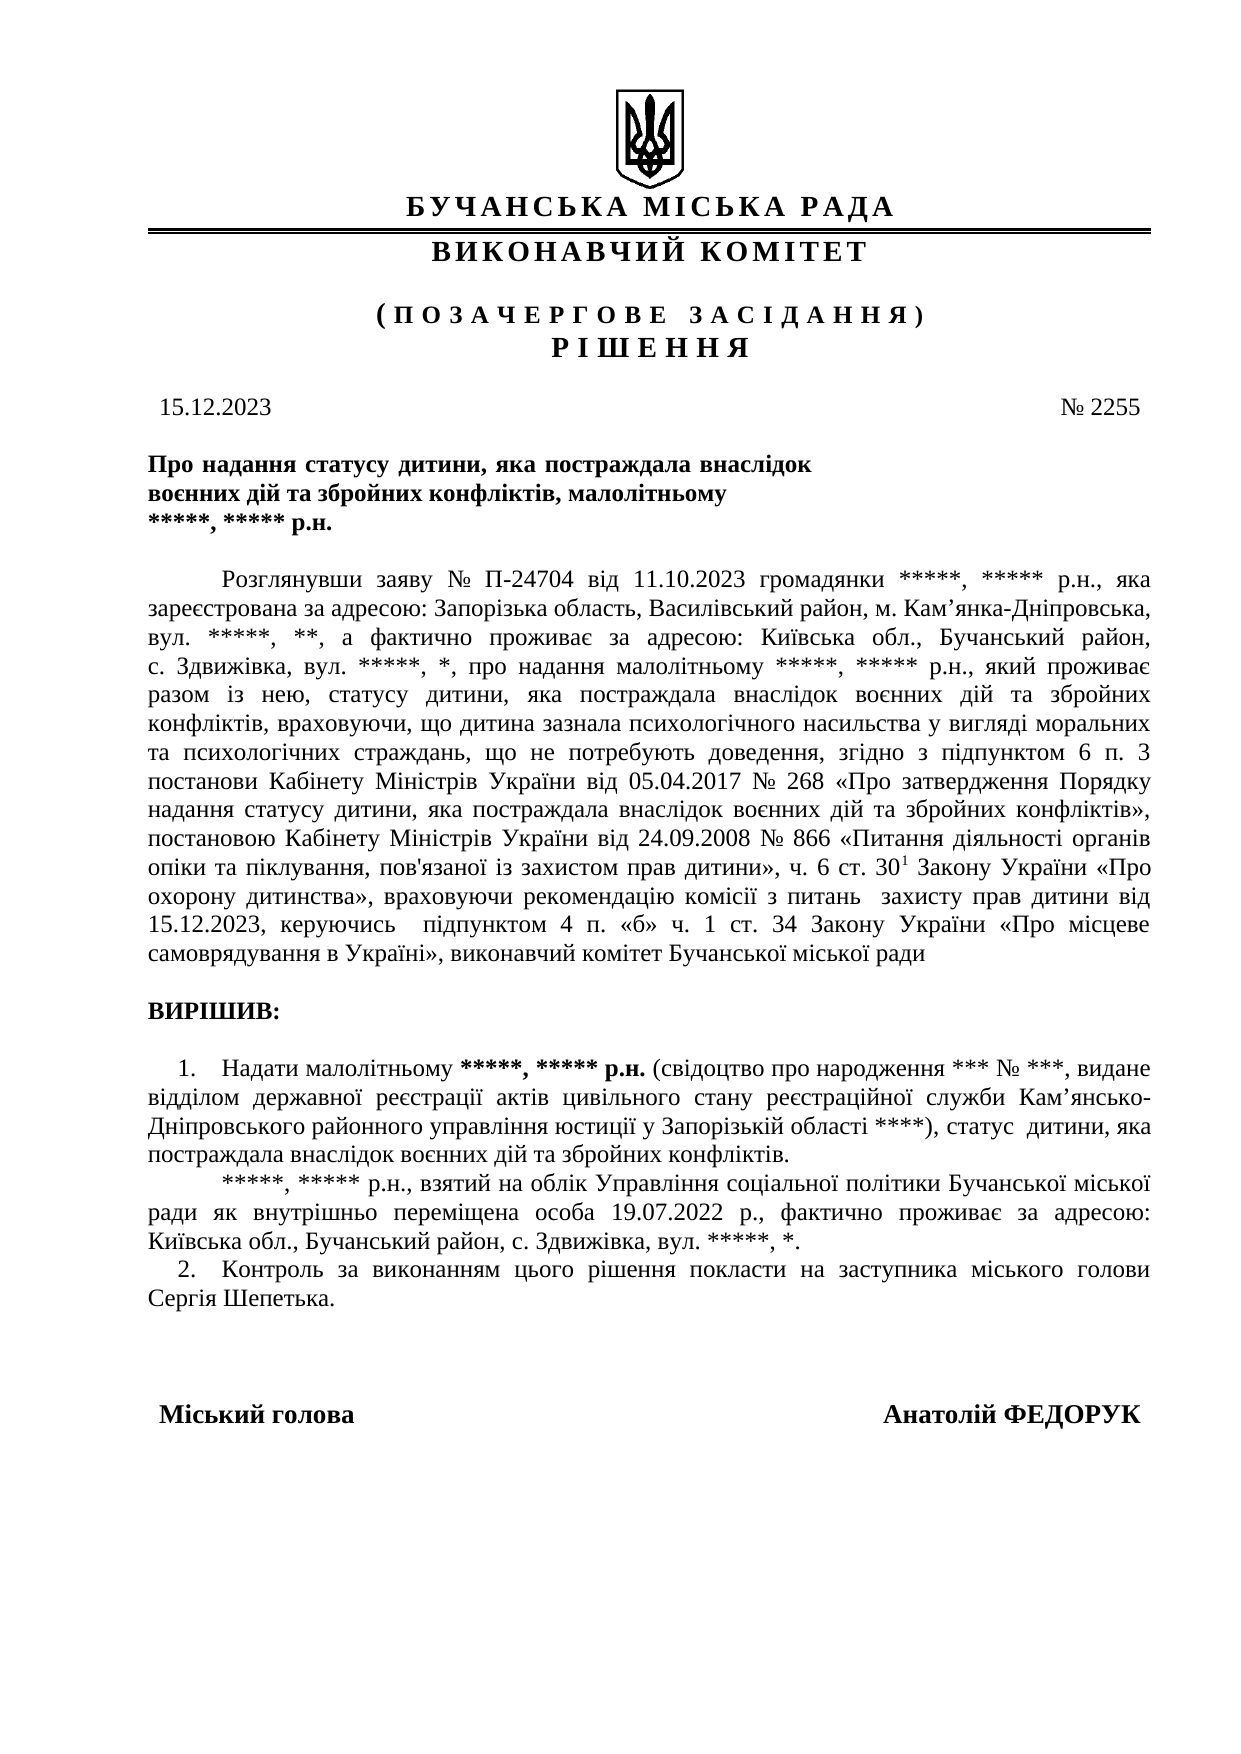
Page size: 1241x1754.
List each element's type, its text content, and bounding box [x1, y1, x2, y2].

text ВИРІШИВ: [148, 996, 1152, 1024]
text БУЧАНСЬКА МІСЬКА РАДА [148, 189, 1152, 223]
list Надати малолітньому *****, ***** р.н. (свідоцтво про народження *** № ***, видане відділом державної реєстрації актів цивільного стану реєстраційної служби Кам’янсько-Дніпровського районного управління юстиції у Запорізькій області ****), статус дитини, яка постраждала внаслідок воєнних дій та збройних конфліктів. [148, 1053, 1152, 1168]
text Про надання статусу дитини, яка постраждала внаслідок воєнних дій та збройних конфліктів, малолітньому [148, 449, 812, 507]
text *****, ***** р.н. [148, 507, 812, 536]
text (ПОЗАЧЕРГОВЕ ЗАСІДАННЯ) [148, 296, 1152, 330]
table_header ВИКОНАВЧИЙ КОМІТЕТ [148, 234, 1151, 296]
text *****, ***** р.н., взятий на облік Управління соціальної політики Бучанської міської ради як внутрішньо переміщена особа 19.07.2022 р., фактично проживає за адресою: Київська обл., Бучанський район, с. Здвижівка, вул. *****, *. [148, 1168, 1152, 1254]
list Контроль за виконанням цього рішення покласти на заступника міського голови Сергія Шепетька. [148, 1254, 1152, 1312]
table_header Міський голова [148, 1398, 649, 1429]
text РІШЕННЯ [148, 330, 1152, 363]
table_header 15.12.2023 [148, 392, 650, 421]
table_header № 2255 [650, 392, 1152, 421]
picture [614, 88, 685, 189]
text Розглянувши заяву № П-24704 від 11.10.2023 громадянки *****, ***** р.н., яка зареєстрована за адресою: Запорізька область, Василівський район, м. Кам’янка-Дніпровська, вул. *****, **, а фактично проживає за адресою: Київська обл., Бучанський район, с. Здвижівка, вул. *****, *, про надання малолітньому *****, ***** р.н., який проживає разом із нею, статусу дитини, яка постраждала внаслідок воєнних дій та збройних конфліктів, враховуючи, що дитина зазнала психологічного насильства у вигляді моральних та психологічних страждань, що не потребують доведення, згідно з підпунктом 6 п. 3 постанови Кабінету Міністрів України від 05.04.2017 № 268 «Про затвердження Порядку надання статусу дитини, яка постраждала внаслідок воєнних дій та збройних конфліктів», постановою Кабінету Міністрів України від 24.09.2008 № 866 «Питання діяльності органів опіки та піклування, пов'язаної із захистом прав дитини», ч. 6 ст. 301 Закону України «Про охорону дитинства», враховуючи рекомендацію комісії з питань захисту прав дитини від 15.12.2023, керуючись підпунктом 4 п. «б» ч. 1 ст. 34 Закону України «Про місцеве самоврядування в Україні», виконавчий комітет Бучанської міської ради [148, 564, 1152, 967]
table_header Анатолій ФЕДОРУК [649, 1398, 1152, 1429]
